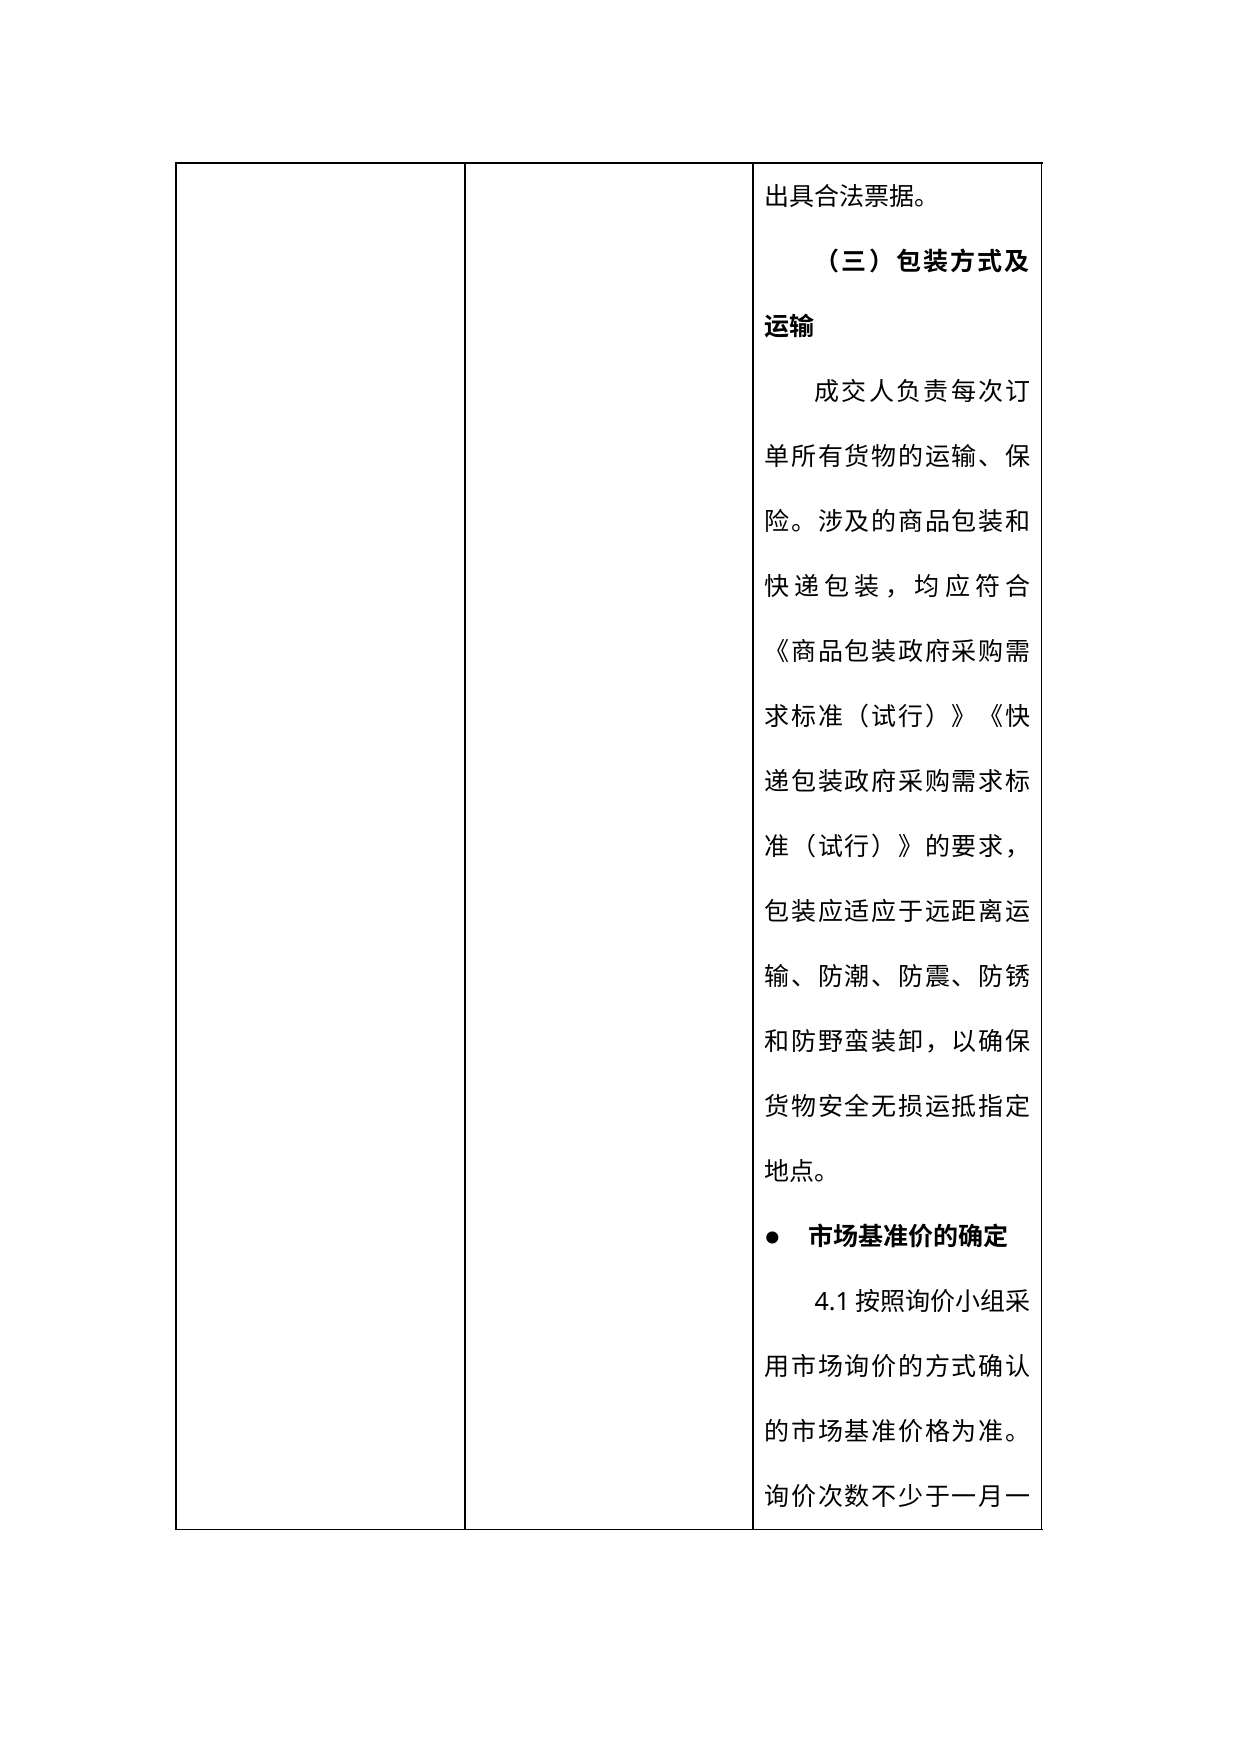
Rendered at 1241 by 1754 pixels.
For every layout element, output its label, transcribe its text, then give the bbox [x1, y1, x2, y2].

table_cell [754, 164, 1041, 1528]
table_cell 1 [177, 164, 464, 1528]
table_cell [466, 164, 752, 1528]
